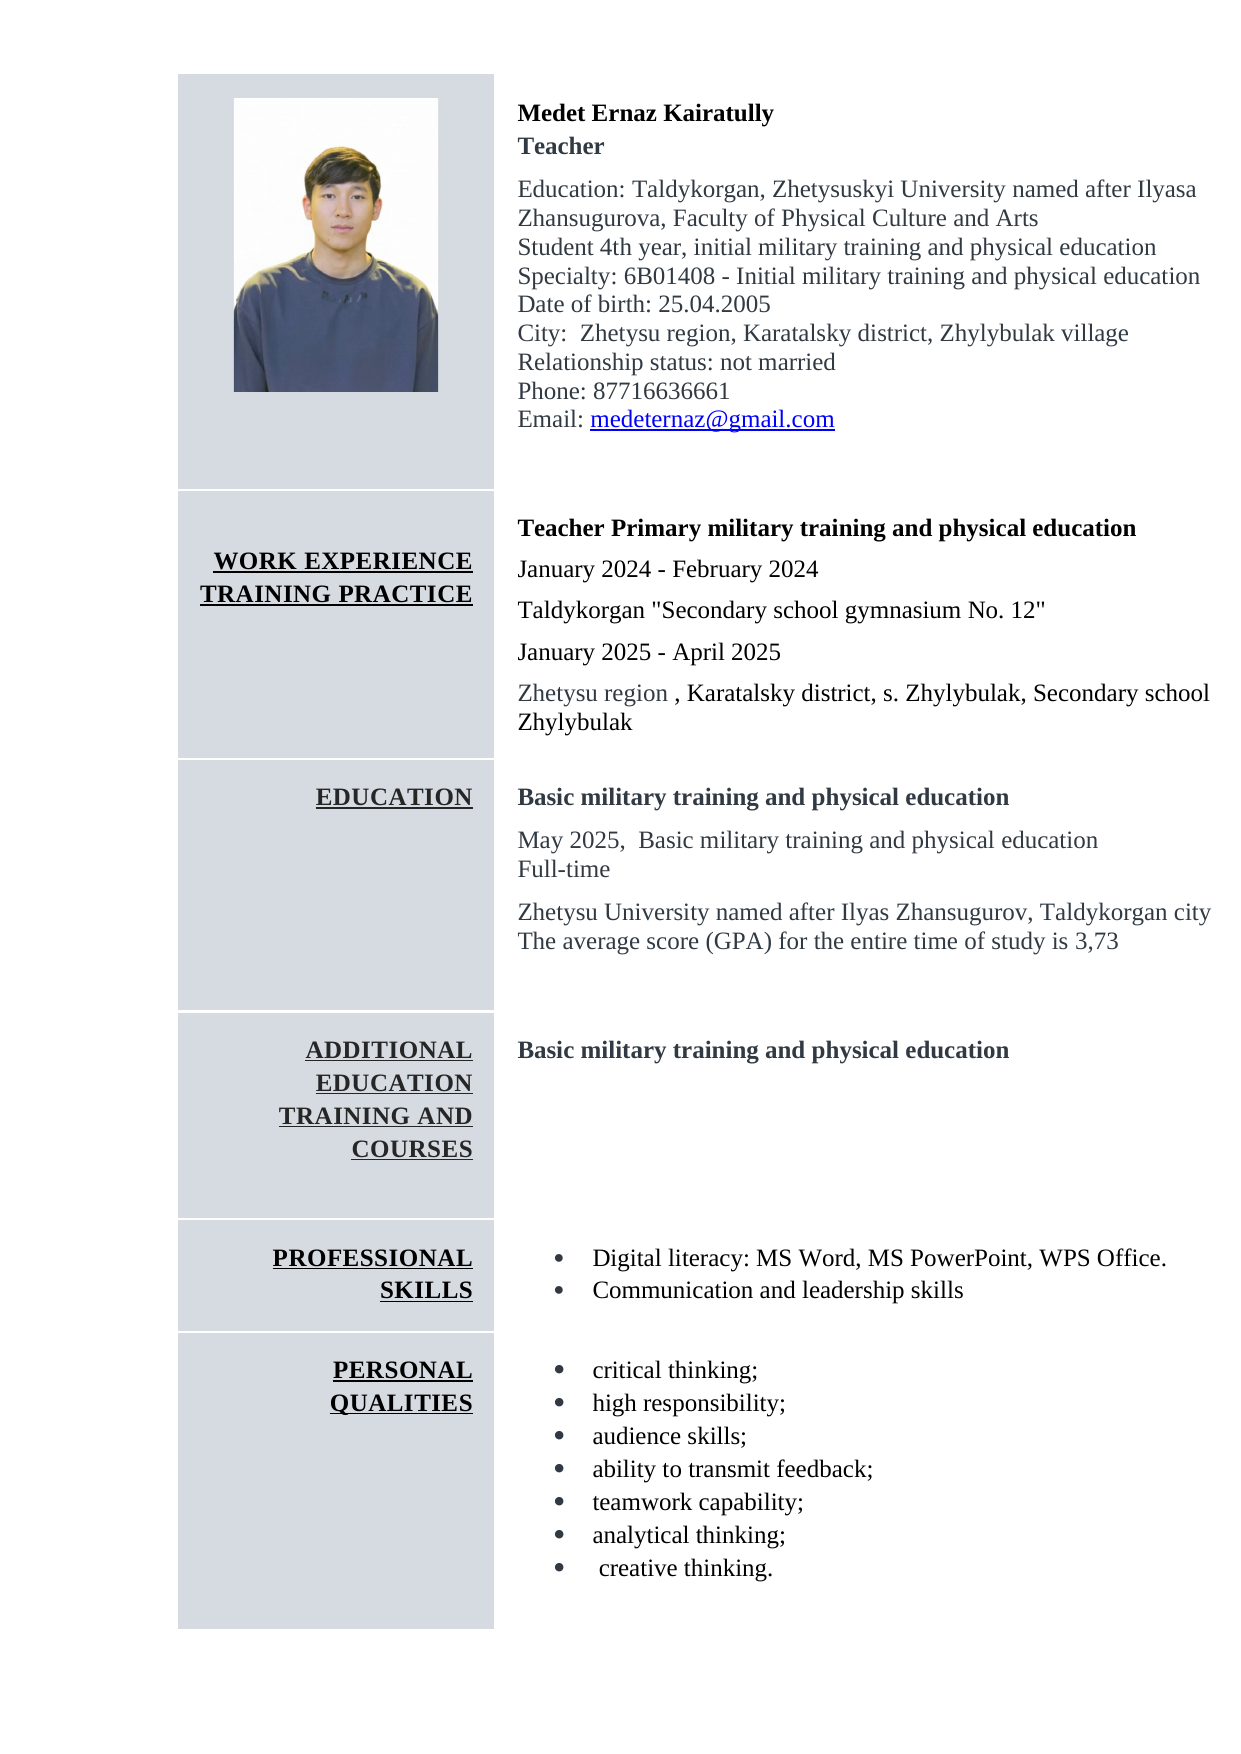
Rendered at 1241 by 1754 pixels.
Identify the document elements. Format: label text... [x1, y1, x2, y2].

picture [233, 98, 439, 392]
table_header [178, 74, 494, 489]
table_cell PERSONAL QUALITIES [178, 1333, 494, 1629]
table_cell WORK EXPERIENCE TRAINING PRACTICE [178, 491, 494, 758]
table_cell Digital literacy: MS Word, MS PowerPoint, WPS Office. Communication and leadership skills [496, 1220, 1239, 1331]
table_cell Basic military training and physical education [496, 1013, 1239, 1218]
table_cell PROFESSIONAL SKILLS [178, 1220, 494, 1331]
table_cell Basic military training and physical education May 2025, Basic military training and physical education Full-time Zhetysu University named after Ilyas Zhansugurov, Taldykorgan city The average score (GPA) for the entire time of study is 3,73 [496, 760, 1239, 1010]
table_cell Teacher Primary military training and physical education January 2024 - February 2024 Taldykorgan "Secondary school gymnasium No. 12" January 2025 - April 2025 Zhetysu region , Karatalsky district, s. Zhylybulak, Secondary school Zhylybulak [496, 491, 1239, 758]
table_cell EDUCATION [178, 760, 494, 1010]
table_cell critical thinking; high responsibility; audience skills; ability to transmit feedback; teamwork capability; analytical thinking; creative thinking. [496, 1333, 1239, 1629]
table_header Medet Ernaz Kairatully Teacher Education: Taldykorgan, Zhetysuskyi University named after Ilyasa Zhansugurova, Faculty of Physical Culture and Arts Student 4th year, initial military training and physical education Specialty: 6B01408 - Initial military training and physical education Date of birth: 25.04.2005 City: Zhetysu region, Karatalsky district, Zhylybulak village Relationship status: not married Phone: 87716636661 Email: medeternaz@gmail.com [496, 76, 1239, 489]
table_cell ADDITIONAL EDUCATION TRAINING AND COURSES [178, 1013, 494, 1218]
